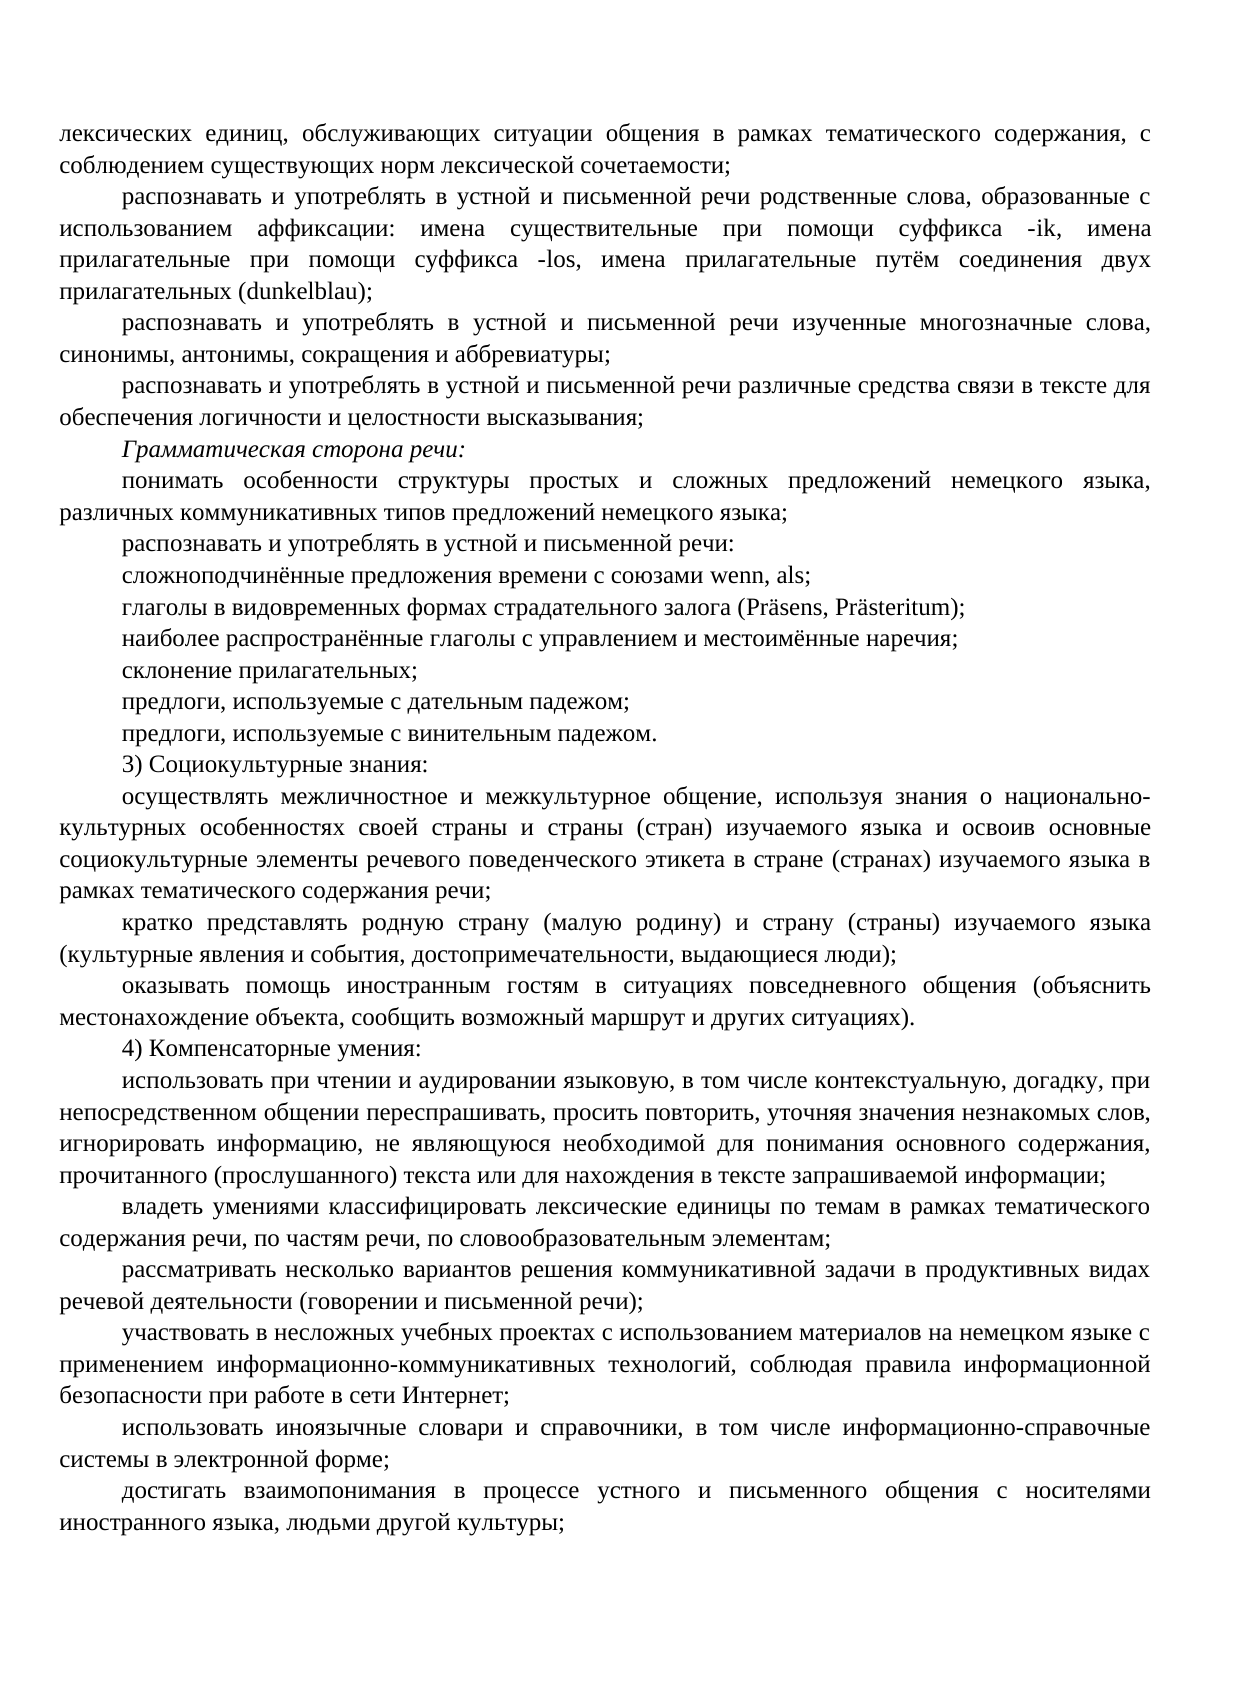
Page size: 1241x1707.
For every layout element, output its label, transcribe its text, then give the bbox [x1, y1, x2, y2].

text использовать при чтении и аудировании языковую, в том числе контекстуальную, догадку, при непосредственном общении переспрашивать, просить повторить, уточняя значения незнакомых слов, игнорировать информацию, не являющуюся необходимой для понимания основного содержания, прочитанного (прослушанного) текста или для нахождения в тексте запрашиваемой информации; [59, 1065, 1152, 1188]
text участвовать в несложных учебных проектах с использованием материалов на немецком языке с применением информационно-коммуникативных технологий, соблюдая правила информационной безопасности при работе в сети Интернет; [59, 1317, 1152, 1409]
text понимать особенности структуры простых и сложных предложений немецкого языка, различных коммуникативных типов предложений немецкого языка; [59, 465, 1152, 526]
text рассматривать несколько вариантов решения коммуникативной задачи в продуктивных видах речевой деятельности (говорении и письменной речи); [59, 1254, 1152, 1315]
text оказывать помощь иностранным гостям в ситуациях повседневного общения (объяснить местонахождение объекта, сообщить возможный маршрут и других ситуациях). [59, 970, 1152, 1031]
text распознавать и употреблять в устной и письменной речи родственные слова, образованные с использованием аффиксации: имена существительные при помощи суффикса -ik, имена прилагательные при помощи суффикса -los, имена прилагательные путём соединения двух прилагательных (dunkelblau); [59, 181, 1152, 305]
text распознавать и употреблять в устной и письменной речи: [59, 528, 1152, 557]
text предлоги, используемые с дательным падежом; [59, 686, 1152, 715]
text глаголы в видовременных формах страдательного залога (Präsens, Prästeritum); [59, 592, 1152, 620]
text кратко представлять родную страну (малую родину) и страну (страны) изучаемого языка (культурные явления и события, достопримечательности, выдающиеся люди); [59, 907, 1152, 967]
text предлоги, используемые с винительным падежом. [59, 718, 1152, 747]
text распознавать и употреблять в устной и письменной речи изученные многозначные слова, синонимы, антонимы, сокращения и аббревиатуры; [59, 307, 1152, 368]
text наиболее распространённые глаголы с управлением и местоимённые наречия; [59, 623, 1152, 652]
text 3) Социокультурные знания: [59, 749, 1152, 778]
text Грамматическая сторона речи: [59, 434, 1152, 462]
text осуществлять межличностное и межкультурное общение, используя знания о национально-культурных особенностях своей страны и страны (стран) изучаемого языка и освоив основные социокультурные элементы речевого поведенческого этикета в стране (странах) изучаемого языка в рамках тематического содержания речи; [59, 781, 1152, 904]
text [59, 118, 1152, 178]
text 4) Компенсаторные умения: [59, 1033, 1152, 1062]
text достигать взаимопонимания в процессе устного и письменного общения с носителями иностранного языка, людьми другой культуры; [59, 1475, 1152, 1536]
text сложноподчинённые предложения времени с союзами wenn, als; [59, 560, 1152, 589]
text склонение прилагательных; [59, 655, 1152, 683]
text использовать иноязычные словари и справочники, в том числе информационно-справочные системы в электронной форме; [59, 1412, 1152, 1472]
text владеть умениями классифицировать лексические единицы по темам в рамках тематического содержания речи, по частям речи, по словообразовательным элементам; [59, 1191, 1152, 1252]
text распознавать и употреблять в устной и письменной речи различные средства связи в тексте для обеспечения логичности и целостности высказывания; [59, 371, 1152, 431]
